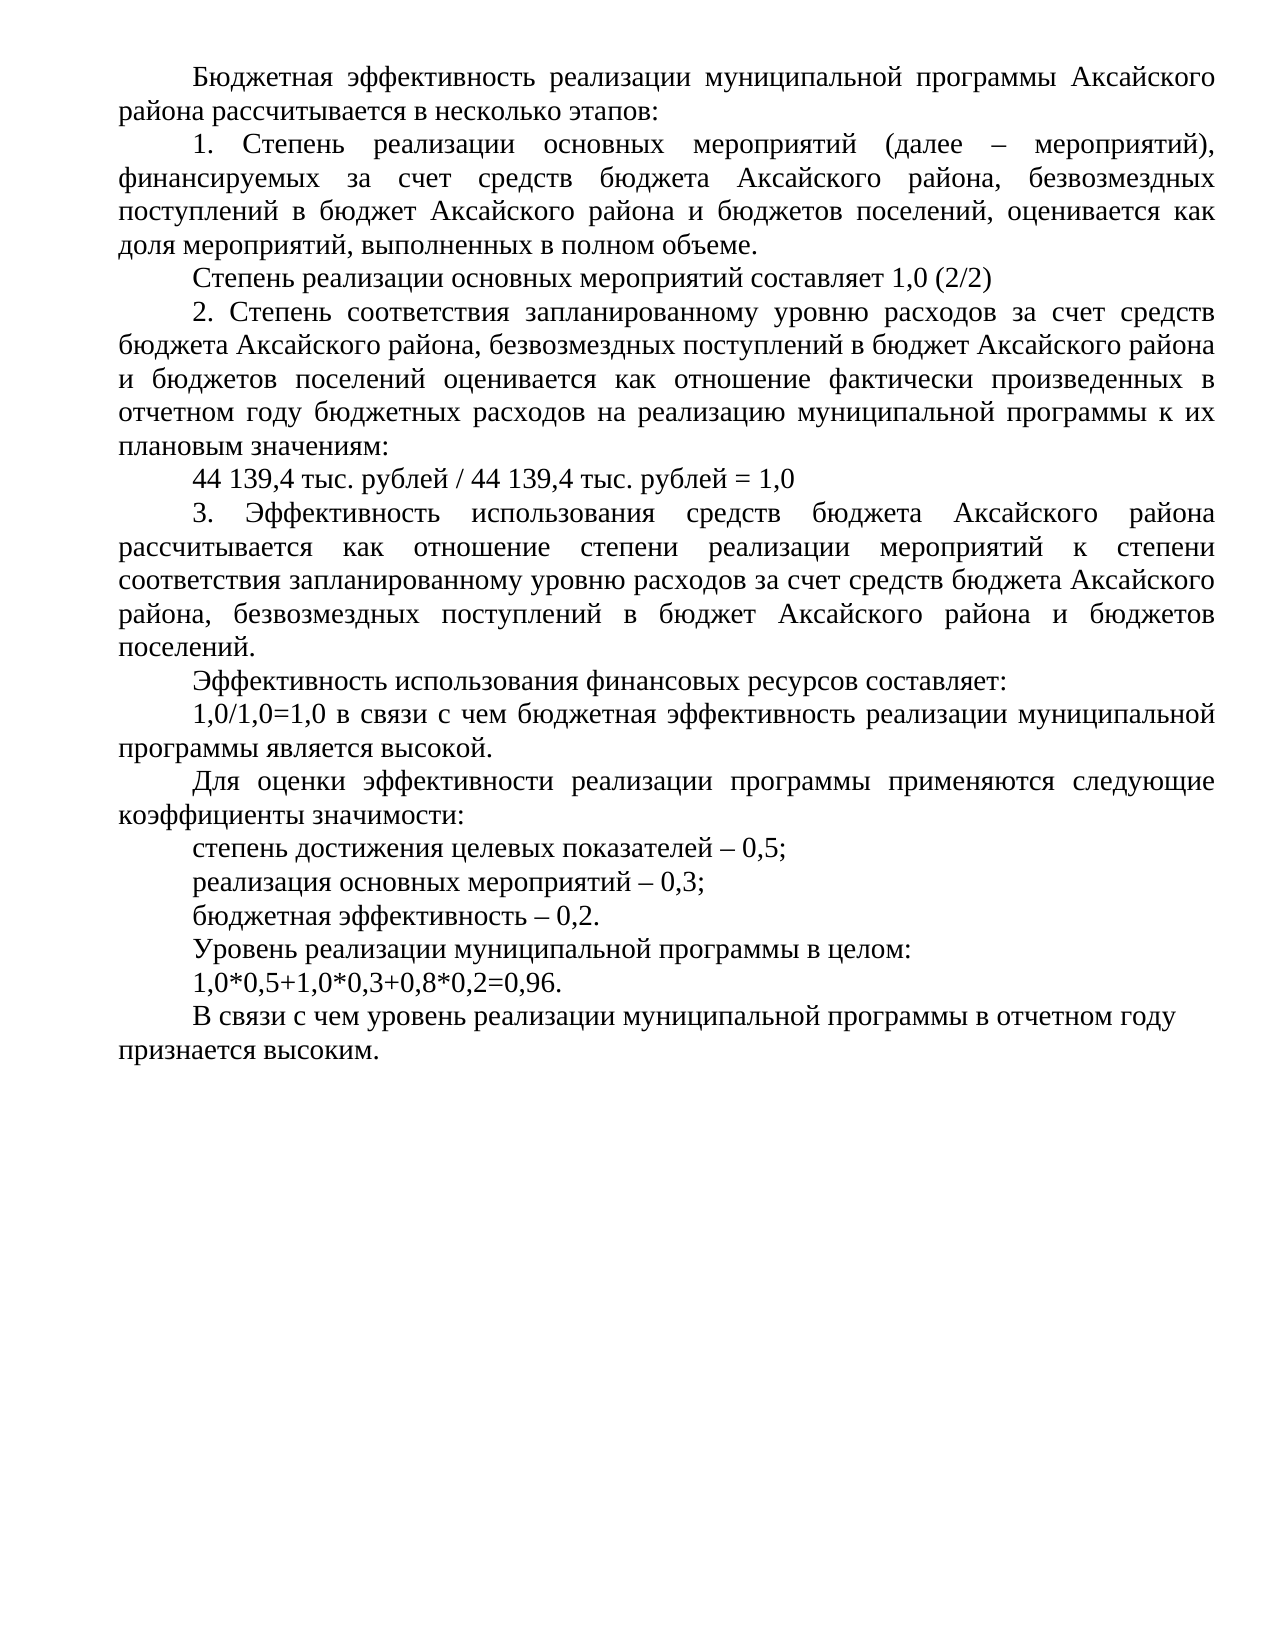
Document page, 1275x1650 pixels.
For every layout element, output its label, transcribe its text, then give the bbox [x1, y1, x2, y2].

text реализация основных мероприятий – 0,3; [118, 864, 1216, 898]
text В связи с чем уровень реализации муниципальной программы в отчетном году признается высоким. [118, 998, 1216, 1065]
text 1. Степень реализации основных мероприятий (далее – мероприятий), финансируемых за счет средств бюджета Аксайского района, безвозмездных поступлений в бюджет Аксайского района и бюджетов поселений, оценивается как доля мероприятий, выполненных в полном объеме. [118, 126, 1216, 260]
text бюджетная эффективность – 0,2. [118, 898, 1216, 931]
text 1,0*0,5+1,0*0,3+0,8*0,2=0,96. [118, 965, 1216, 998]
text Для оценки эффективности реализации программы применяются следующие коэффициенты значимости: [118, 763, 1216, 831]
text степень достижения целевых показателей – 0,5; [118, 831, 1216, 864]
text Бюджетная эффективность реализации муниципальной программы Аксайского района рассчитывается в несколько этапов: [118, 59, 1216, 126]
text 3. Эффективность использования средств бюджета Аксайского района рассчитывается как отношение степени реализации мероприятий к степени соответствия запланированному уровню расходов за счет средств бюджета Аксайского района, безвозмездных поступлений в бюджет Аксайского района и бюджетов поселений. [118, 495, 1216, 663]
text 1,0/1,0=1,0 в связи с чем бюджетная эффективность реализации муниципальной программы является высокой. [118, 696, 1216, 763]
text Уровень реализации муниципальной программы в целом: [118, 931, 1216, 965]
text 44 139,4 тыс. рублей / 44 139,4 тыс. рублей = 1,0 [118, 462, 1216, 495]
text 2. Степень соответствия запланированному уровню расходов за счет средств бюджета Аксайского района, безвозмездных поступлений в бюджет Аксайского района и бюджетов поселений оценивается как отношение фактически произведенных в отчетном году бюджетных расходов на реализацию муниципальной программы к их плановым значениям: [118, 294, 1216, 462]
text Степень реализации основных мероприятий составляет 1,0 (2/2) [118, 260, 1216, 294]
text Эффективность использования финансовых ресурсов составляет: [118, 663, 1216, 696]
